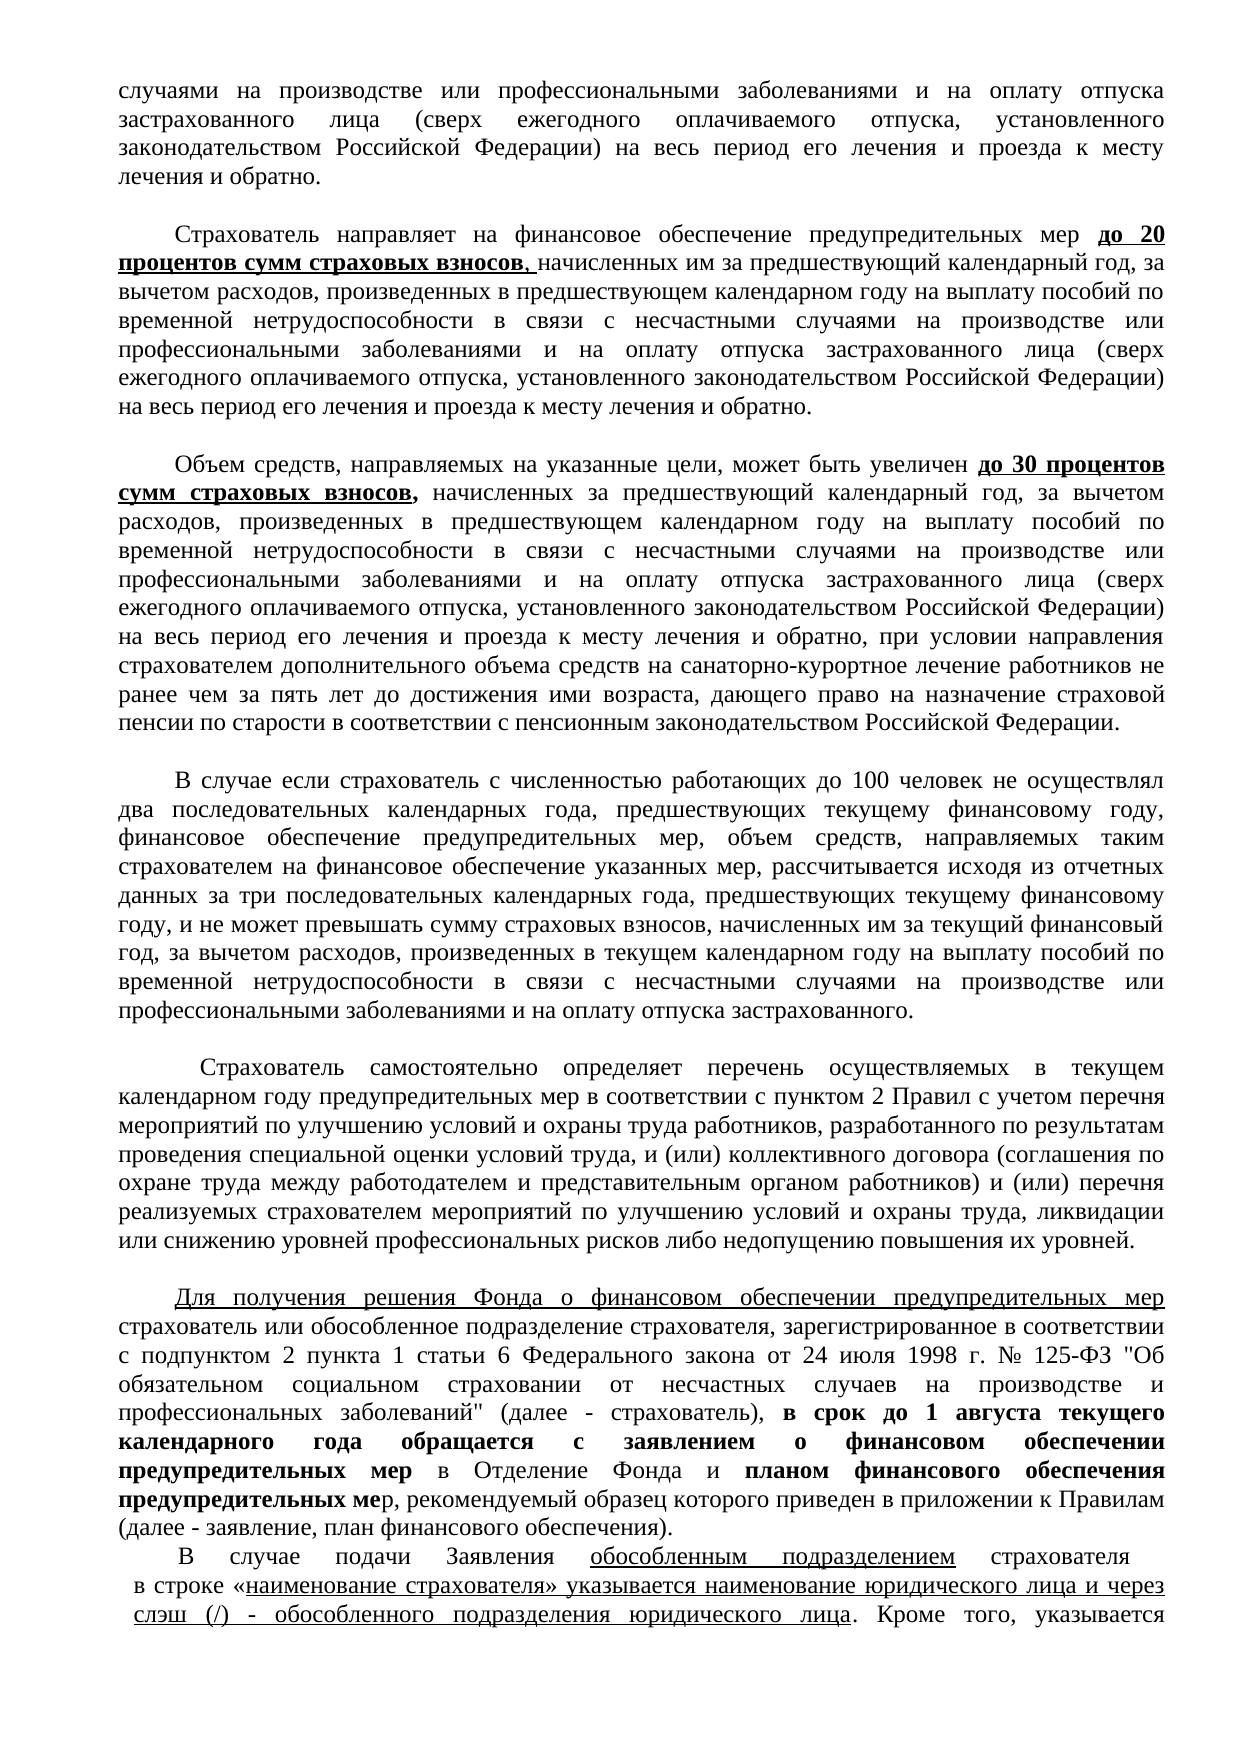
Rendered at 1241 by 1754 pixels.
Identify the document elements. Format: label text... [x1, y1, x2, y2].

text Объем средств, направляемых на указанные цели, может быть увеличен до 30 процентов сумм страховых взносов, начисленных за предшествующий календарный год, за вычетом расходов, произведенных в предшествующем календарном году на выплату пособий по временной нетрудоспособности в связи с несчастными случаями на производстве или профессиональными заболеваниями и на оплату отпуска застрахованного лица (сверх ежегодного оплачиваемого отпуска, установленного законодательством Российской Федерации) на весь период его лечения и проезда к месту лечения и обратно, при условии направления страхователем дополнительного объема средств на санаторно-курортное лечение работников не ранее чем за пять лет до достижения ими возраста, дающего право на назначение страховой пенсии по старости в соответствии с пенсионным законодательством Российской Федерации. [118, 449, 1165, 736]
text Страхователь направляет на финансовое обеспечение предупредительных мер до 20 процентов сумм страховых взносов, начисленных им за предшествующий календарный год, за вычетом расходов, произведенных в предшествующем календарном году на выплату пособий по временной нетрудоспособности в связи с несчастными случаями на производстве или профессиональными заболеваниями и на оплату отпуска застрахованного лица (сверх ежегодного оплачиваемого отпуска, установленного законодательством Российской Федерации) на весь период его лечения и проезда к месту лечения и обратно. [118, 219, 1165, 420]
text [118, 75, 1165, 190]
text Страхователь самостоятельно определяет перечень осуществляемых в текущем календарном году предупредительных мер в соответствии с пунктом 2 Правил с учетом перечня мероприятий по улучшению условий и охраны труда работников, разработанного по результатам проведения специальной оценки условий труда, и (или) коллективного договора (соглашения по охране труда между работодателем и представительным органом работников) и (или) перечня реализуемых страхователем мероприятий по улучшению условий и охраны труда, ликвидации или снижению уровней профессиональных рисков либо недопущению повышения их уровней. [118, 1052, 1165, 1254]
text Для получения решения Фонда о финансовом обеспечении предупредительных мер страхователь или обособленное подразделение страхователя, зарегистрированное в соответствии с подпунктом 2 пункта 1 статьи 6 Федерального закона от 24 июля 1998 г. № 125-ФЗ "Об обязательном социальном страховании от несчастных случаев на производстве и профессиональных заболеваний" (далее - страхователь), в срок до 1 августа текущего календарного года обращается с заявлением о финансовом обеспечении предупредительных мер в Отделение Фонда и планом финансового обеспечения предупредительных мер, рекомендуемый образец которого приведен в приложении к Правилам (далее - заявление, план финансового обеспечения). [118, 1282, 1165, 1541]
text В случае если страхователь с численностью работающих до 100 человек не осуществлял два последовательных календарных года, предшествующих текущему финансовому году, финансовое обеспечение предупредительных мер, объем средств, направляемых таким страхователем на финансовое обеспечение указанных мер, рассчитывается исходя из отчетных данных за три последовательных календарных года, предшествующих текущему финансовому году, и не может превышать сумму страховых взносов, начисленных им за текущий финансовый год, за вычетом расходов, произведенных в текущем календарном году на выплату пособий по временной нетрудоспособности в связи с несчастными случаями на производстве или профессиональными заболеваниями и на оплату отпуска застрахованного. [118, 765, 1165, 1024]
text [133, 1541, 1165, 1627]
